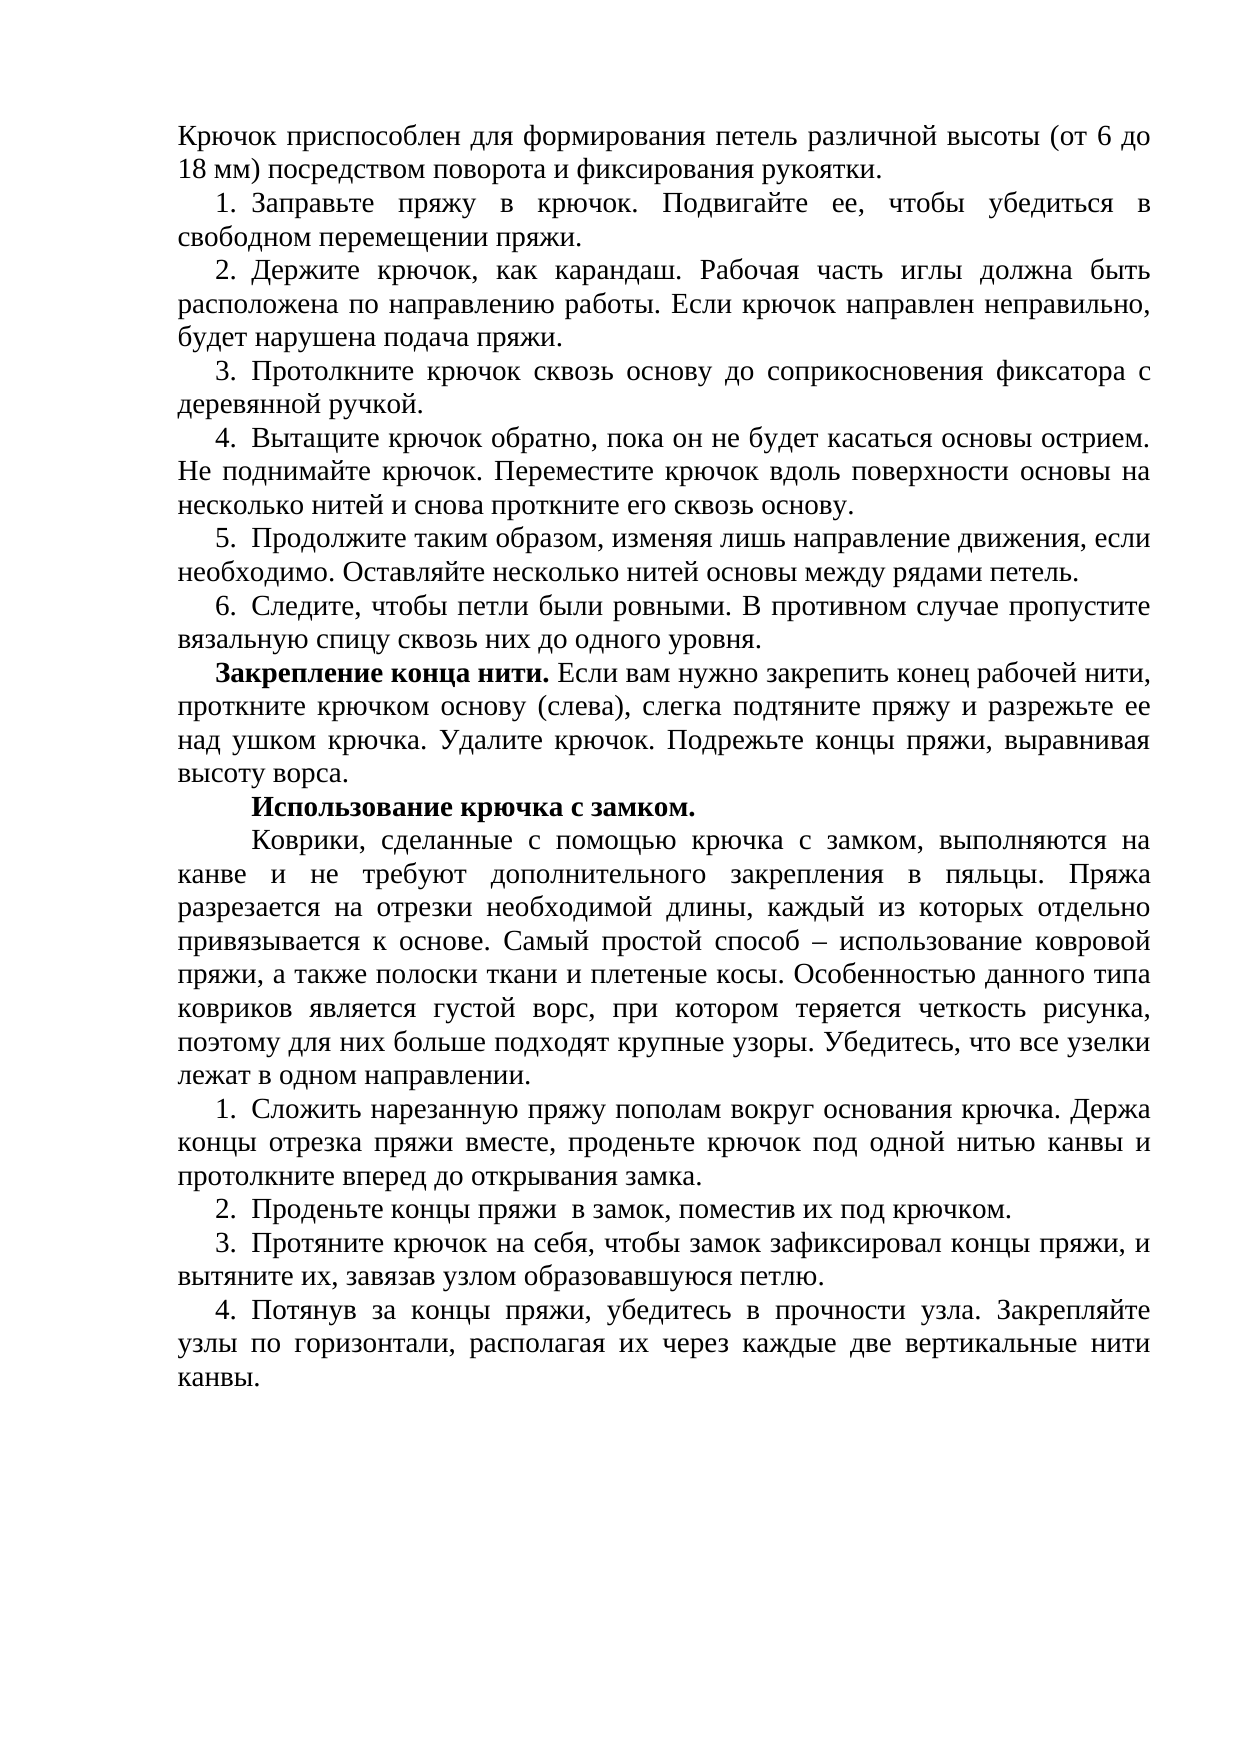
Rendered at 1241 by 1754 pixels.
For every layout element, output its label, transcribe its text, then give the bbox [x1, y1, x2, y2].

list Потянув за концы пряжи, убедитесь в прочности узла. Закрепляйте узлы по горизонтали, располагая их через каждые две вертикальные нити канвы. [177, 1292, 1152, 1393]
text Закрепление конца нити. Если вам нужно закрепить конец рабочей нити, проткните крючком основу (слева), слегка подтяните пряжу и разрежьте ее над ушком крючка. Удалите крючок. Подрежьте концы пряжи, выравнивая высоту ворса. [177, 655, 1152, 789]
list Протолкните крючок сквозь основу до соприкосновения фиксатора с деревянной ручкой. [177, 353, 1152, 420]
list Сложить нарезанную пряжу пополам вокруг основания крючка. Держа концы отрезка пряжи вместе, проденьте крючок под одной нитью канвы и протолкните вперед до открывания замка. [177, 1091, 1152, 1191]
list Следите, чтобы петли были ровными. В противном случае пропустите вязальную спицу сквозь них до одного уровня. [177, 588, 1152, 655]
list Держите крючок, как карандаш. Рабочая часть иглы должна быть расположена по направлению работы. Если крючок направлен неправильно, будет нарушена подача пряжи. [177, 252, 1152, 353]
text Использование крючка с замком. [177, 789, 1152, 822]
list Заправьте пряжу в крючок. Подвигайте ее, чтобы убедиться в свободном перемещении пряжи. [177, 185, 1152, 252]
list Проденьте концы пряжи в замок, поместив их под крючком. [177, 1191, 1152, 1225]
list Вытащите крючок обратно, пока он не будет касаться основы острием. Не поднимайте крючок. Переместите крючок вдоль поверхности основы на несколько нитей и снова проткните его сквозь основу. [177, 420, 1152, 521]
text Коврики, сделанные с помощью крючка с замком, выполняются на канве и не требуют дополнительного закрепления в пяльцы. Пряжа разрезается на отрезки необходимой длины, каждый из которых отдельно привязывается к основе. Самый простой способ – использование ковровой пряжи, а также полоски ткани и плетеные косы. Особенностью данного типа ковриков является густой ворс, при котором теряется четкость рисунка, поэтому для них больше подходят крупные узоры. Убедитесь, что все узелки лежат в одном направлении. [177, 822, 1152, 1091]
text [177, 118, 1152, 185]
list Продолжите таким образом, изменяя лишь направление движения, если необходимо. Оставляйте несколько нитей основы между рядами петель. [177, 521, 1152, 588]
list Протяните крючок на себя, чтобы замок зафиксировал концы пряжи, и вытяните их, завязав узлом образовавшуюся петлю. [177, 1225, 1152, 1292]
